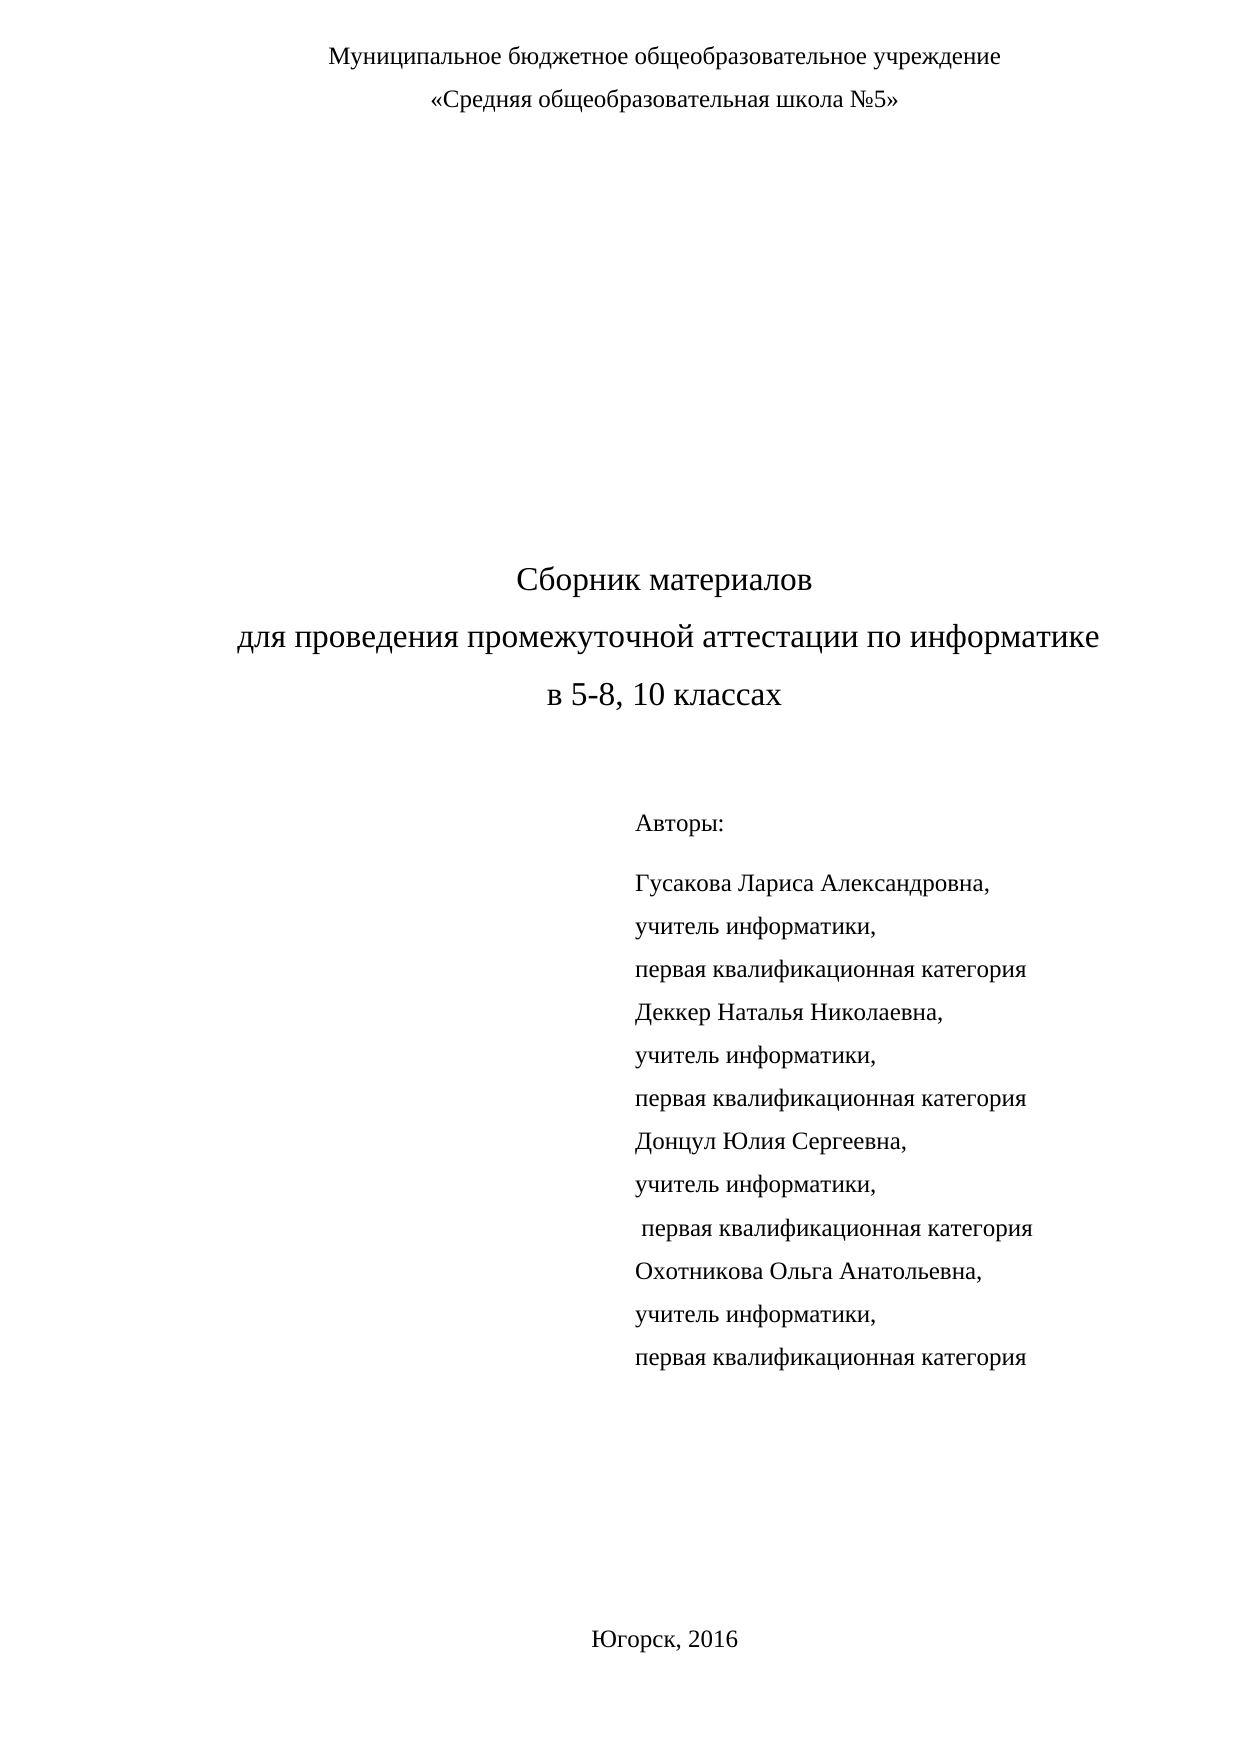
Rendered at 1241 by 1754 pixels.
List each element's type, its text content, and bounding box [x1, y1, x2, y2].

text Деккер Наталья Николаевна, учитель информатики, первая квалификационная категория [635, 997, 1181, 1112]
text Авторы: [635, 808, 1181, 837]
text Сборник материалов для проведения промежуточной аттестации по информатике в 5-8, 10 классах [148, 559, 1181, 712]
text Гусакова Лариса Александровна, учитель информатики, первая квалификационная категория [635, 868, 1181, 983]
text Югорск, 2016 [148, 1624, 1181, 1653]
text Охотникова Ольга Анатольевна, учитель информатики, первая квалификационная категория [635, 1256, 1181, 1371]
text Донцул Юлия Сергеевна, учитель информатики, первая квалификационная категория [635, 1126, 1181, 1241]
text Муниципальное бюджетное общеобразовательное учреждение «Средняя общеобразовательная школа №5» [148, 41, 1181, 113]
